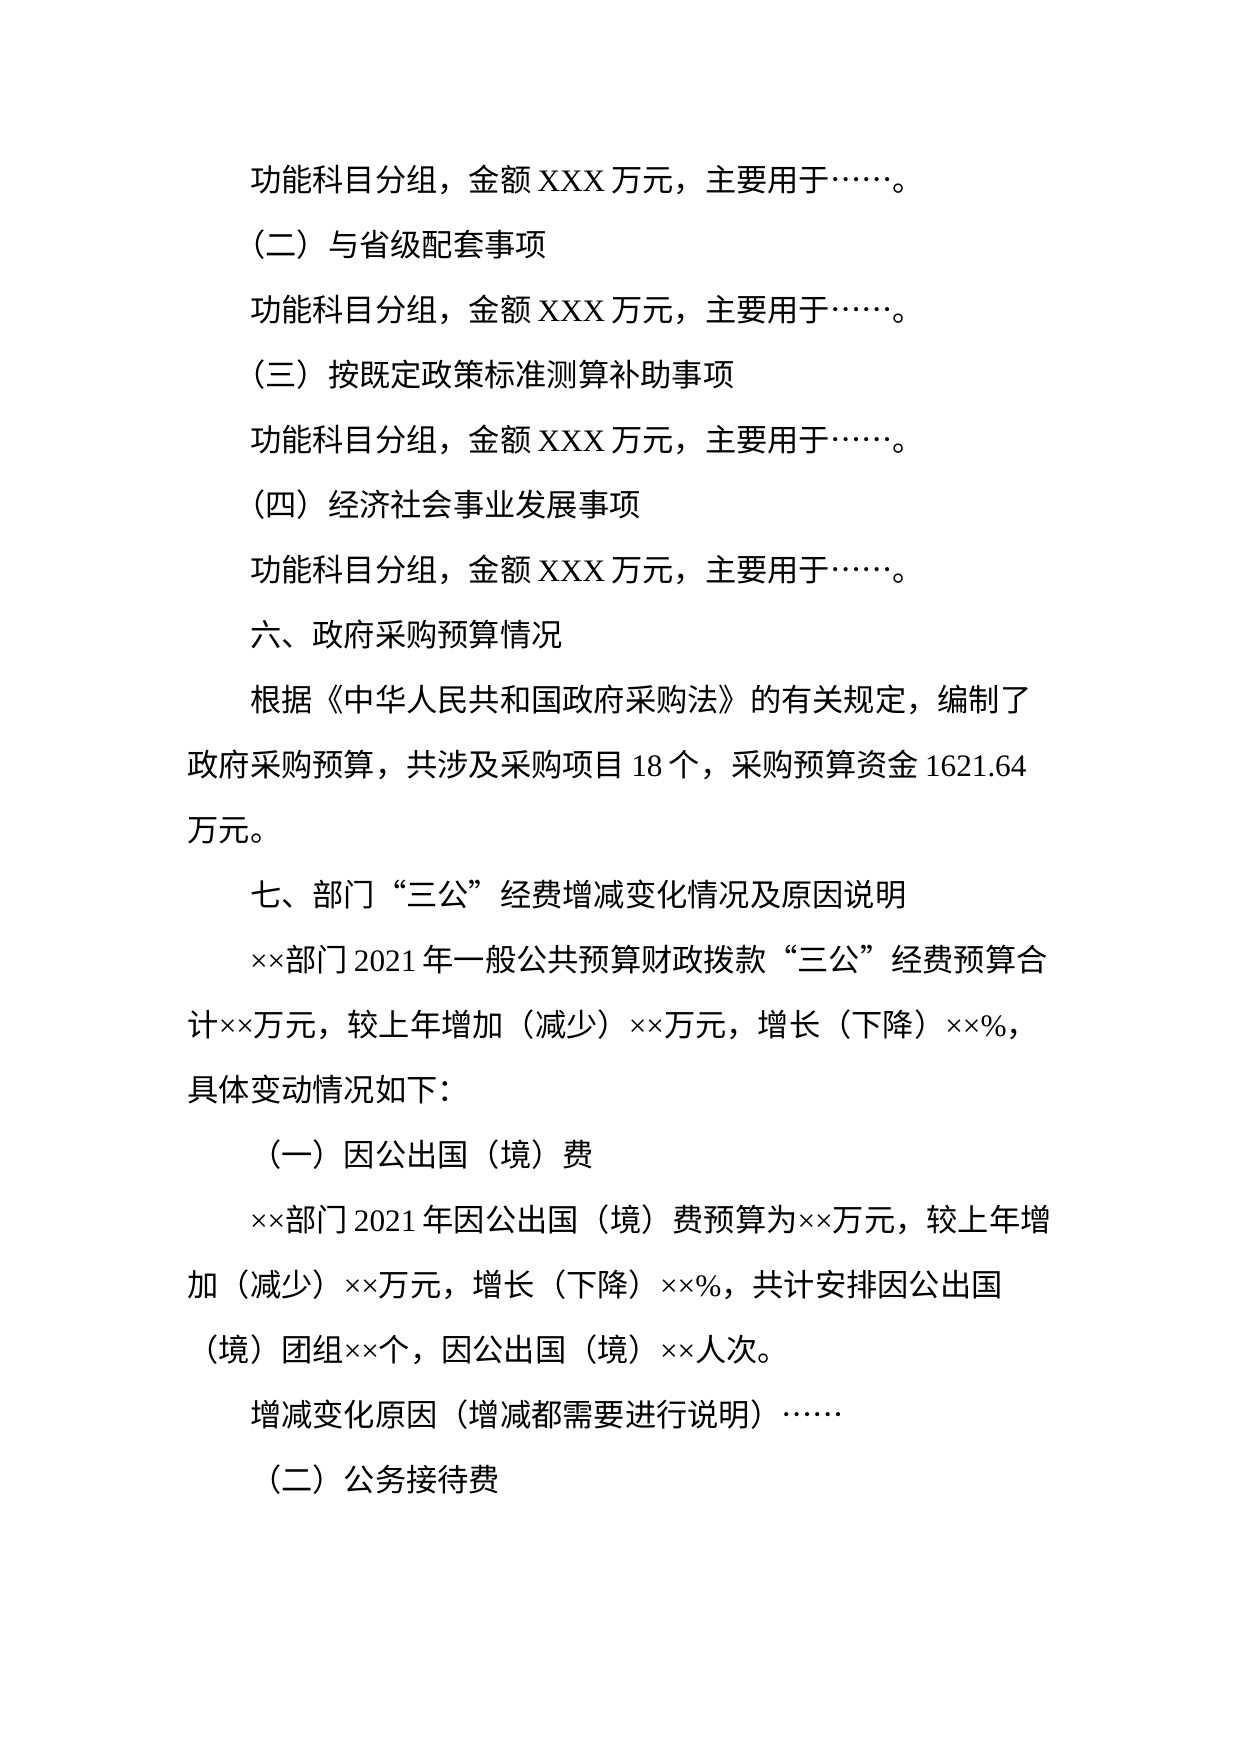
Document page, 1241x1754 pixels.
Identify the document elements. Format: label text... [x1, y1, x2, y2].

text 七、部门“三公”经费增减变化情况及原因说明 [187, 861, 1053, 926]
text 功能科目分组，金额XXX万元，主要用于……。 [187, 146, 1053, 211]
text ××部门2021年一般公共预算财政拨款“三公”经费预算合计××万元，较上年增加（减少）××万元，增长（下降）××%，具体变动情况如下： [187, 926, 1053, 1121]
text 根据《中华人民共和国政府采购法》的有关规定，编制了政府采购预算，共涉及采购项目18个，采购预算资金1621.64万元。 [187, 666, 1053, 861]
text 六、政府采购预算情况 [187, 601, 1053, 666]
text 功能科目分组，金额XXX万元，主要用于……。 [187, 276, 1053, 341]
text （一）因公出国（境）费 [187, 1121, 1053, 1186]
text 功能科目分组，金额XXX万元，主要用于……。 [187, 406, 1053, 471]
text （二）公务接待费 [187, 1446, 1053, 1511]
text ××部门2021年因公出国（境）费预算为××万元，较上年增加（减少）××万元，增长（下降）××%，共计安排因公出国（境）团组××个，因公出国（境）××人次。 [187, 1186, 1053, 1381]
text 增减变化原因（增减都需要进行说明）…… [187, 1381, 1053, 1446]
text （四）经济社会事业发展事项 [187, 471, 1053, 536]
text （三）按既定政策标准测算补助事项 [187, 341, 1053, 406]
text 功能科目分组，金额XXX万元，主要用于……。 [187, 536, 1053, 601]
text （二）与省级配套事项 [187, 211, 1053, 276]
